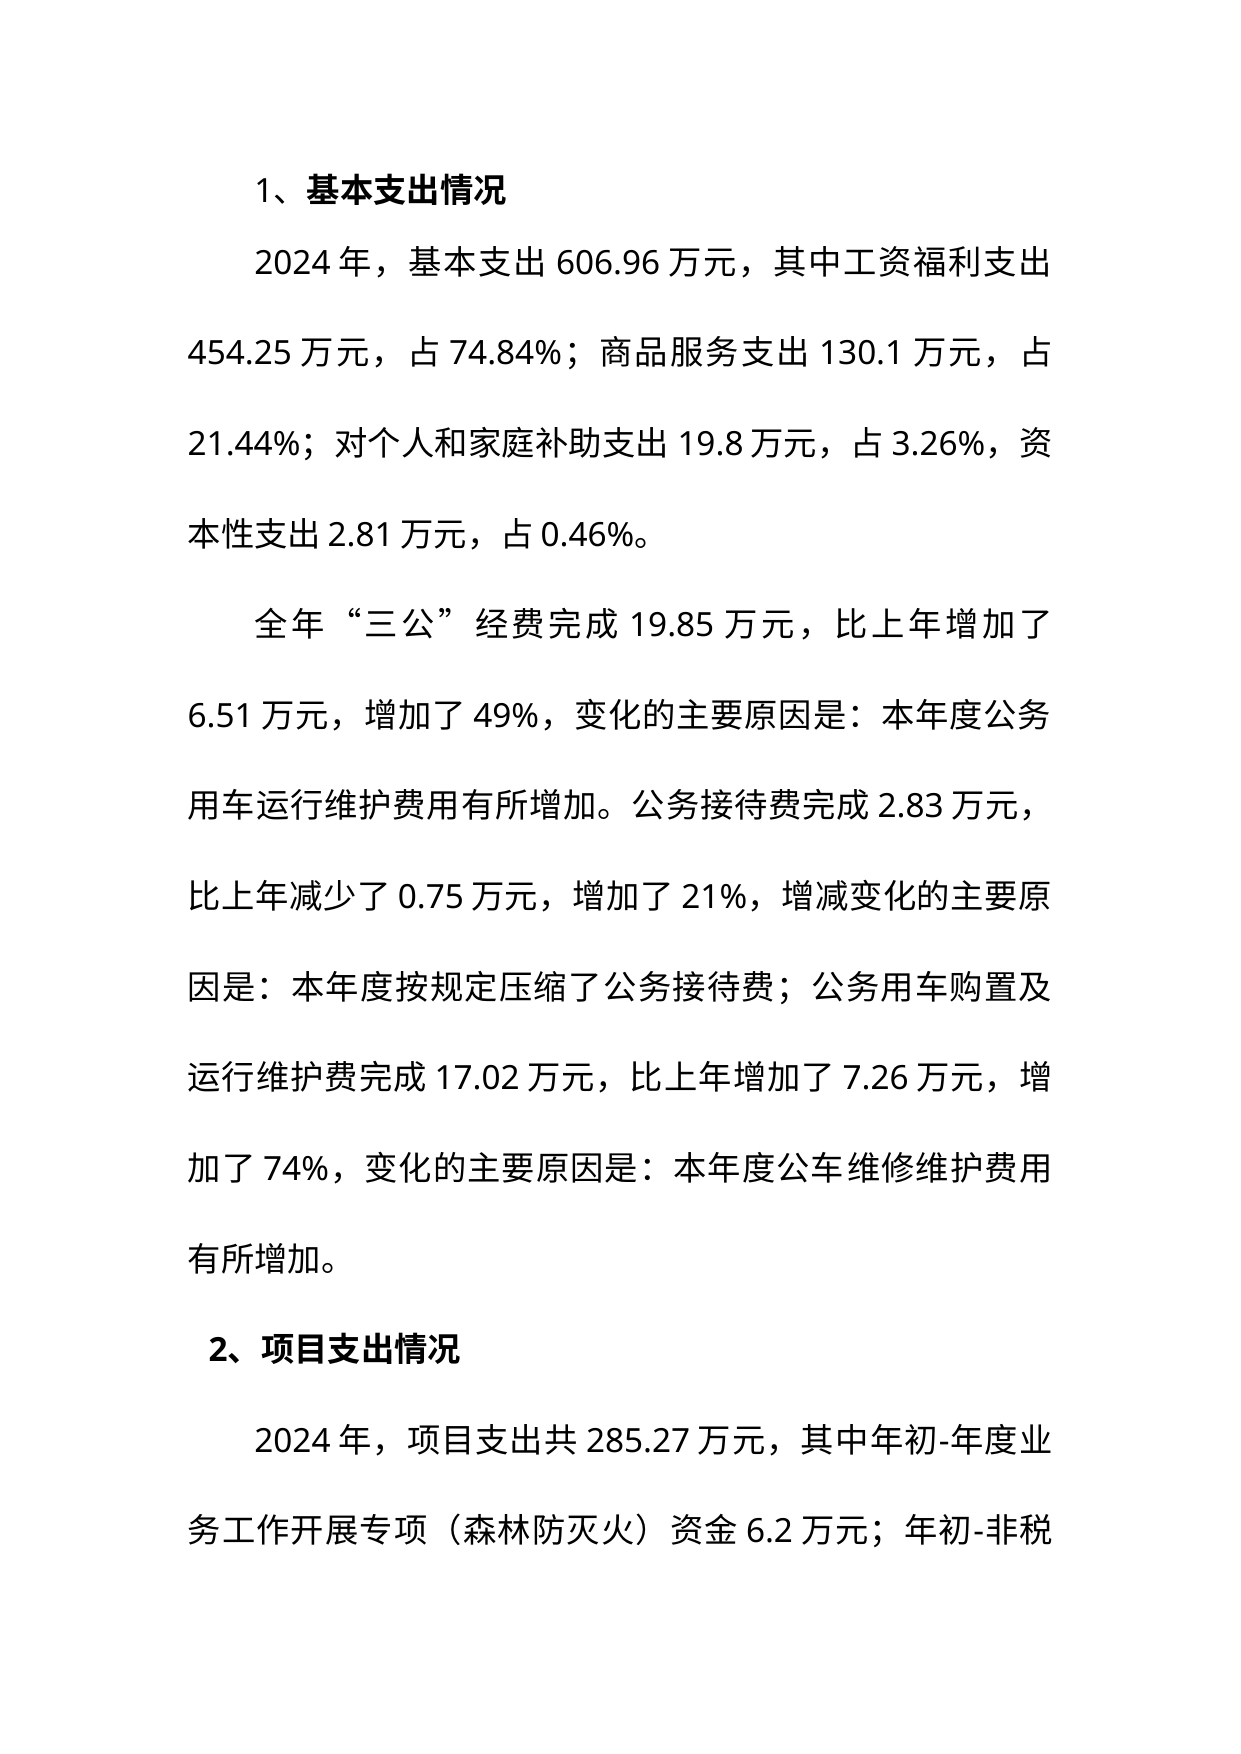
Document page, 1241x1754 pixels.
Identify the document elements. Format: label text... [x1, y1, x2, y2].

text 1、基本支出情况 [187, 152, 1053, 214]
text 2024年，基本支出606.96万元，其中工资福利支出454.25万元，占74.84%；商品服务支出130.1万元，占21.44%；对个人和家庭补助支出19.8万元，占3.26%，资本性支出2.81万元，占0.46%。 [187, 214, 1053, 577]
text 2、项目支出情况 [187, 1302, 1053, 1393]
text 全年“三公”经费完成19.85万元，比上年增加了6.51万元，增加了49%，变化的主要原因是：本年度公务用车运行维护费用有所增加。公务接待费完成2.83万元，比上年减少了0.75万元，增加了21%，增减变化的主要原因是：本年度按规定压缩了公务接待费；公务用车购置及运行维护费完成17.02万元，比上年增加了7.26万元，增加了74%，变化的主要原因是：本年度公车维修维护费用有所增加。 [187, 577, 1053, 1302]
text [187, 1393, 1053, 1574]
